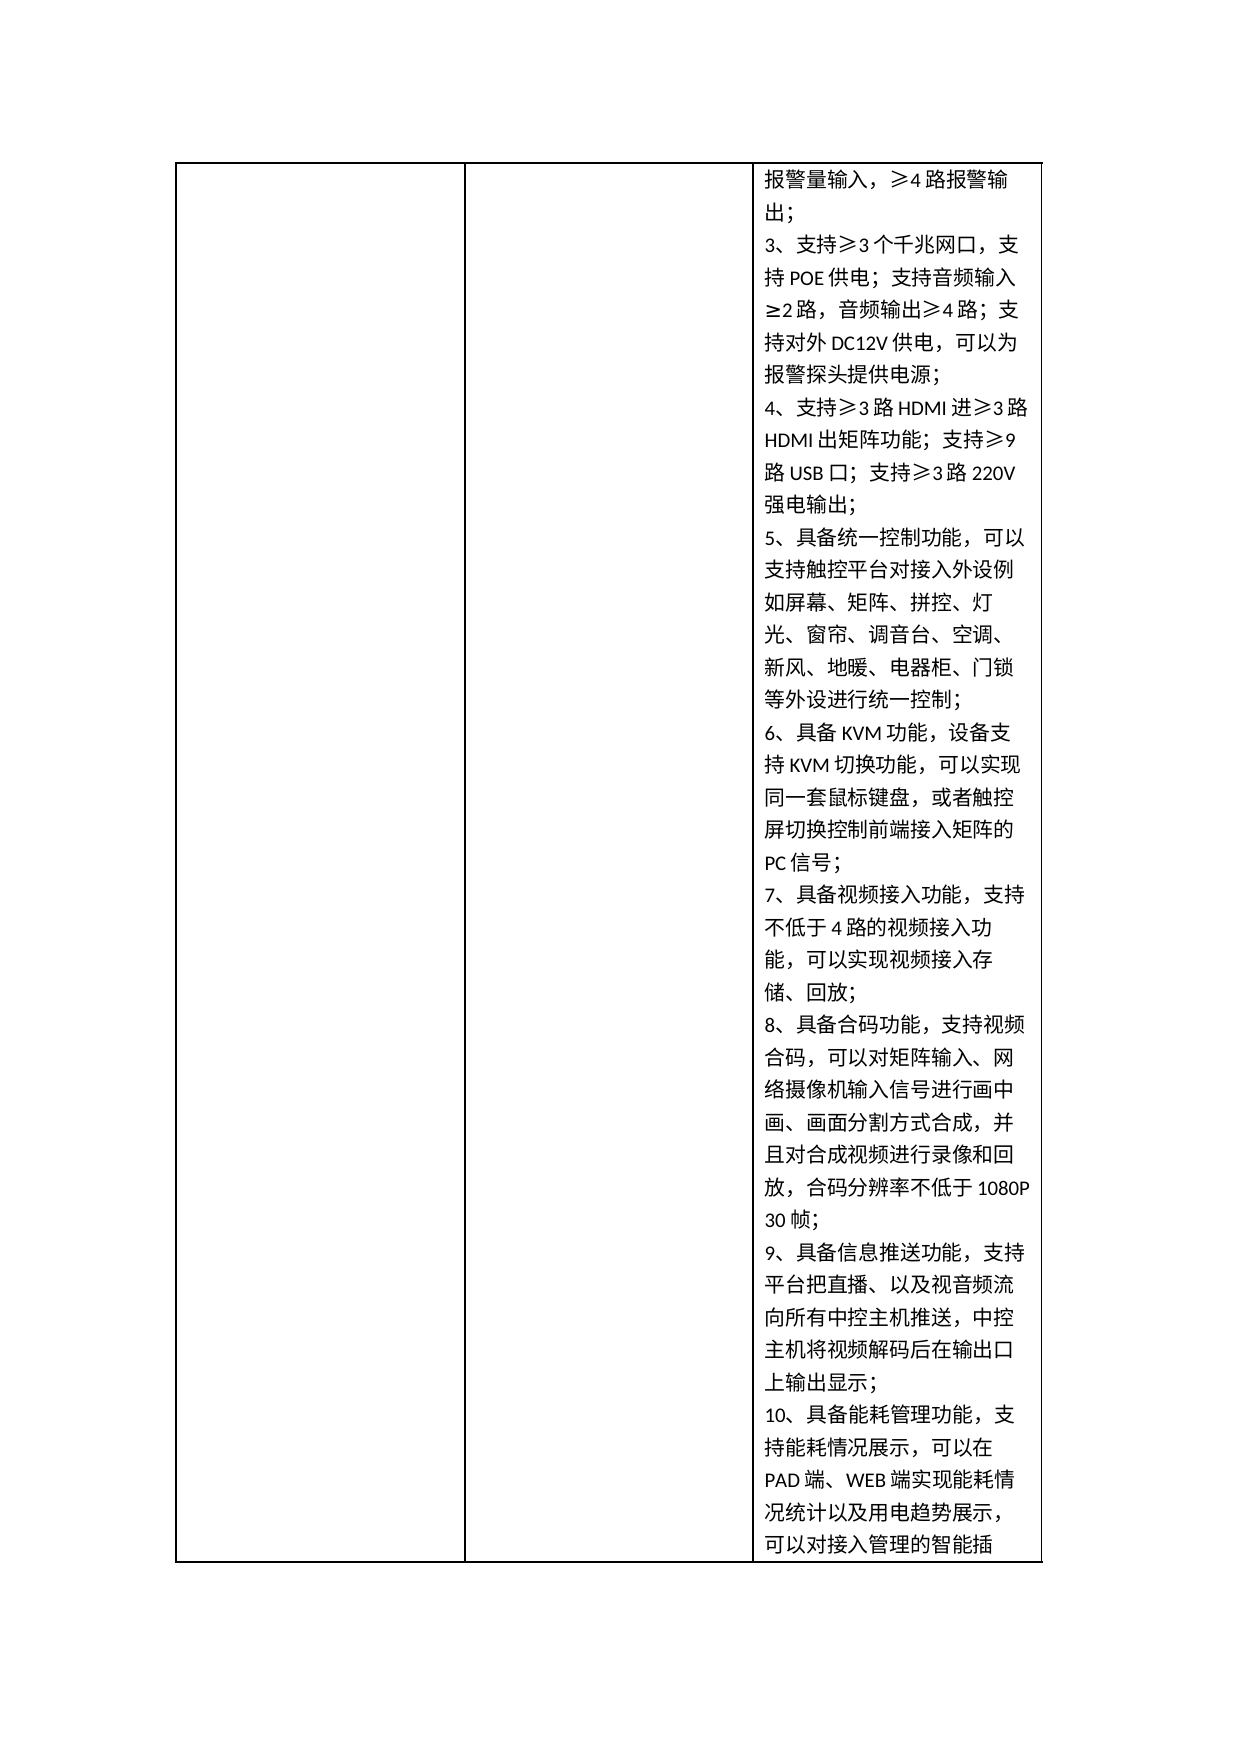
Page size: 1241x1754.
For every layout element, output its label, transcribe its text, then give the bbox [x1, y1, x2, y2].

table_cell ▲ [177, 164, 464, 1561]
table_cell 1 [466, 164, 752, 1561]
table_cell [754, 164, 1041, 1561]
